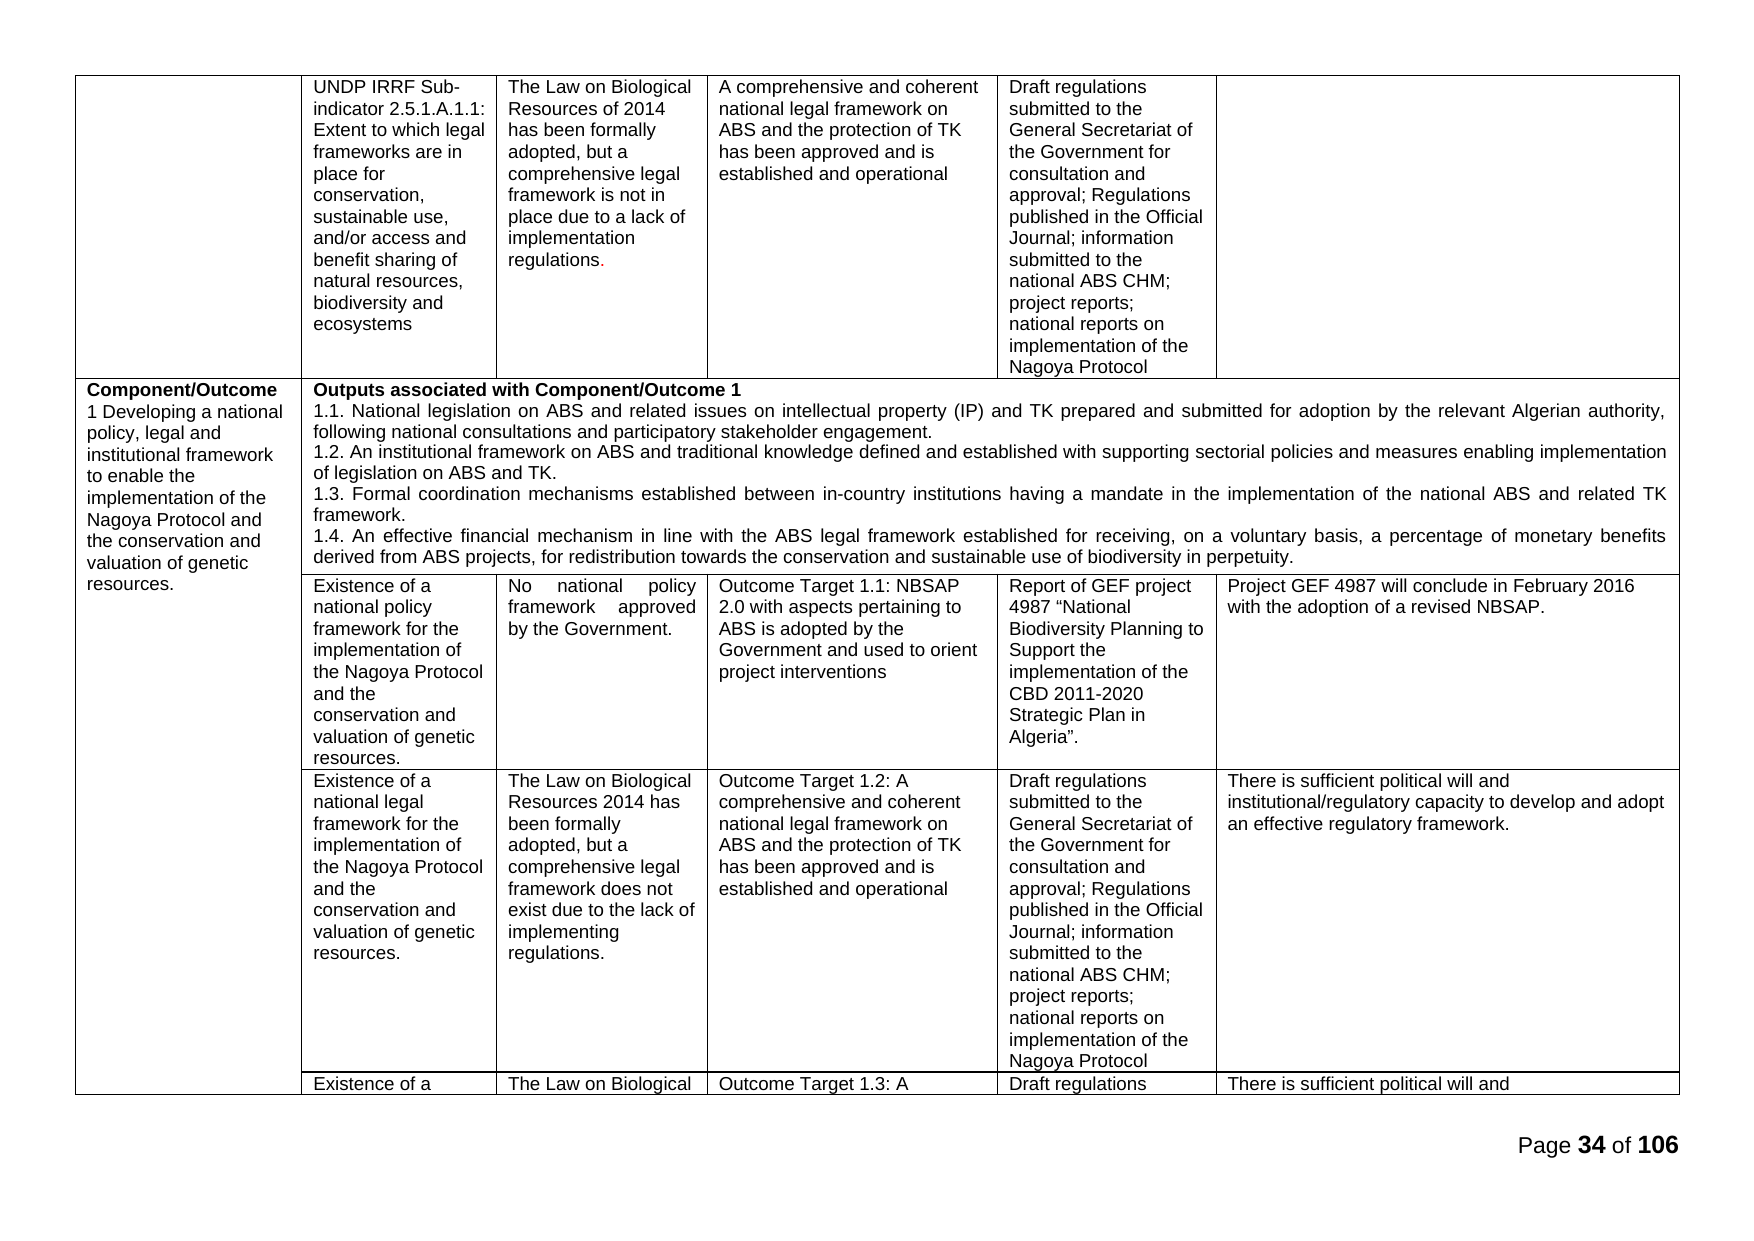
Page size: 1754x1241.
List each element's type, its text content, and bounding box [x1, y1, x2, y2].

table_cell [302, 1073, 496, 1094]
table_cell Outputs associated with Component/Outcome 1 1.1. National legislation on ABS and related issues on intellectual property (IP) and TK prepared and submitted for adoption by the relevant Algerian authority, following national consultations and participatory stakeholder engagement. 1.2. An institutional framework on ABS and traditional knowledge defined and established with supporting sectorial policies and measures enabling implementation of legislation on ABS and TK. 1.3. Formal coordination mechanisms established between in-country institutions having a mandate in the implementation of the national ABS and related TK framework. 1.4. An effective financial mechanism in line with the ABS legal framework established for receiving, on a voluntary basis, a percentage of monetary benefits derived from ABS projects, for redistribution towards the conservation and sustainable use of biodiversity in perpetuity. [302, 379, 1679, 573]
table_cell The Law on Biological Resources of 2014 has been formally adopted, but a comprehensive legal framework is not in place due to a lack of implementation regulations. [497, 76, 707, 378]
table_cell The Law on Biological Resources 2014 has been formally adopted, but a comprehensive legal framework does not exist due to the lack of implementing regulations. [497, 770, 707, 1071]
table_cell Outcome Target 1.1: NBSAP 2.0 with aspects pertaining to ABS is adopted by the Government and used to orient project interventions [708, 575, 997, 768]
table_cell Existence of a national policy framework for the implementation of the Nagoya Protocol and the conservation and valuation of genetic resources. [302, 575, 496, 768]
table_cell Report of GEF project 4987 “National Biodiversity Planning to Support the implementation of the CBD 2011-2020 Strategic Plan in Algeria”. [998, 575, 1216, 768]
table_cell Component/Outcome 1 Developing a national policy, legal and institutional framework to enable the implementation of the Nagoya Protocol and the conservation and valuation of genetic resources. [76, 379, 301, 1094]
table_cell No national policy framework approved by the Government. [497, 575, 707, 768]
table_cell A comprehensive and coherent national legal framework on ABS and the protection of TK has been approved and is established and operational [708, 76, 997, 378]
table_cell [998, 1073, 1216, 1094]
table_cell UNDP IRRF Sub-indicator 2.5.1.A.1.1: Extent to which legal frameworks are in place for conservation, sustainable use, and/or access and benefit sharing of natural resources, biodiversity and ecosystems [302, 76, 496, 378]
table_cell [497, 1073, 707, 1094]
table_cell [1217, 1073, 1679, 1094]
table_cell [708, 1073, 997, 1094]
table_cell Existence of a national legal framework for the implementation of the Nagoya Protocol and the conservation and valuation of genetic resources. [302, 770, 496, 1071]
table_cell Project GEF 4987 will conclude in February 2016 with the adoption of a revised NBSAP. [1217, 575, 1679, 768]
table_cell There is sufficient political will and institutional/regulatory capacity to develop and adopt an effective regulatory framework. [1217, 770, 1679, 1071]
table_cell [1217, 76, 1679, 378]
table_cell Outcome Target 1.2: A comprehensive and coherent national legal framework on ABS and the protection of TK has been approved and is established and operational [708, 770, 997, 1071]
